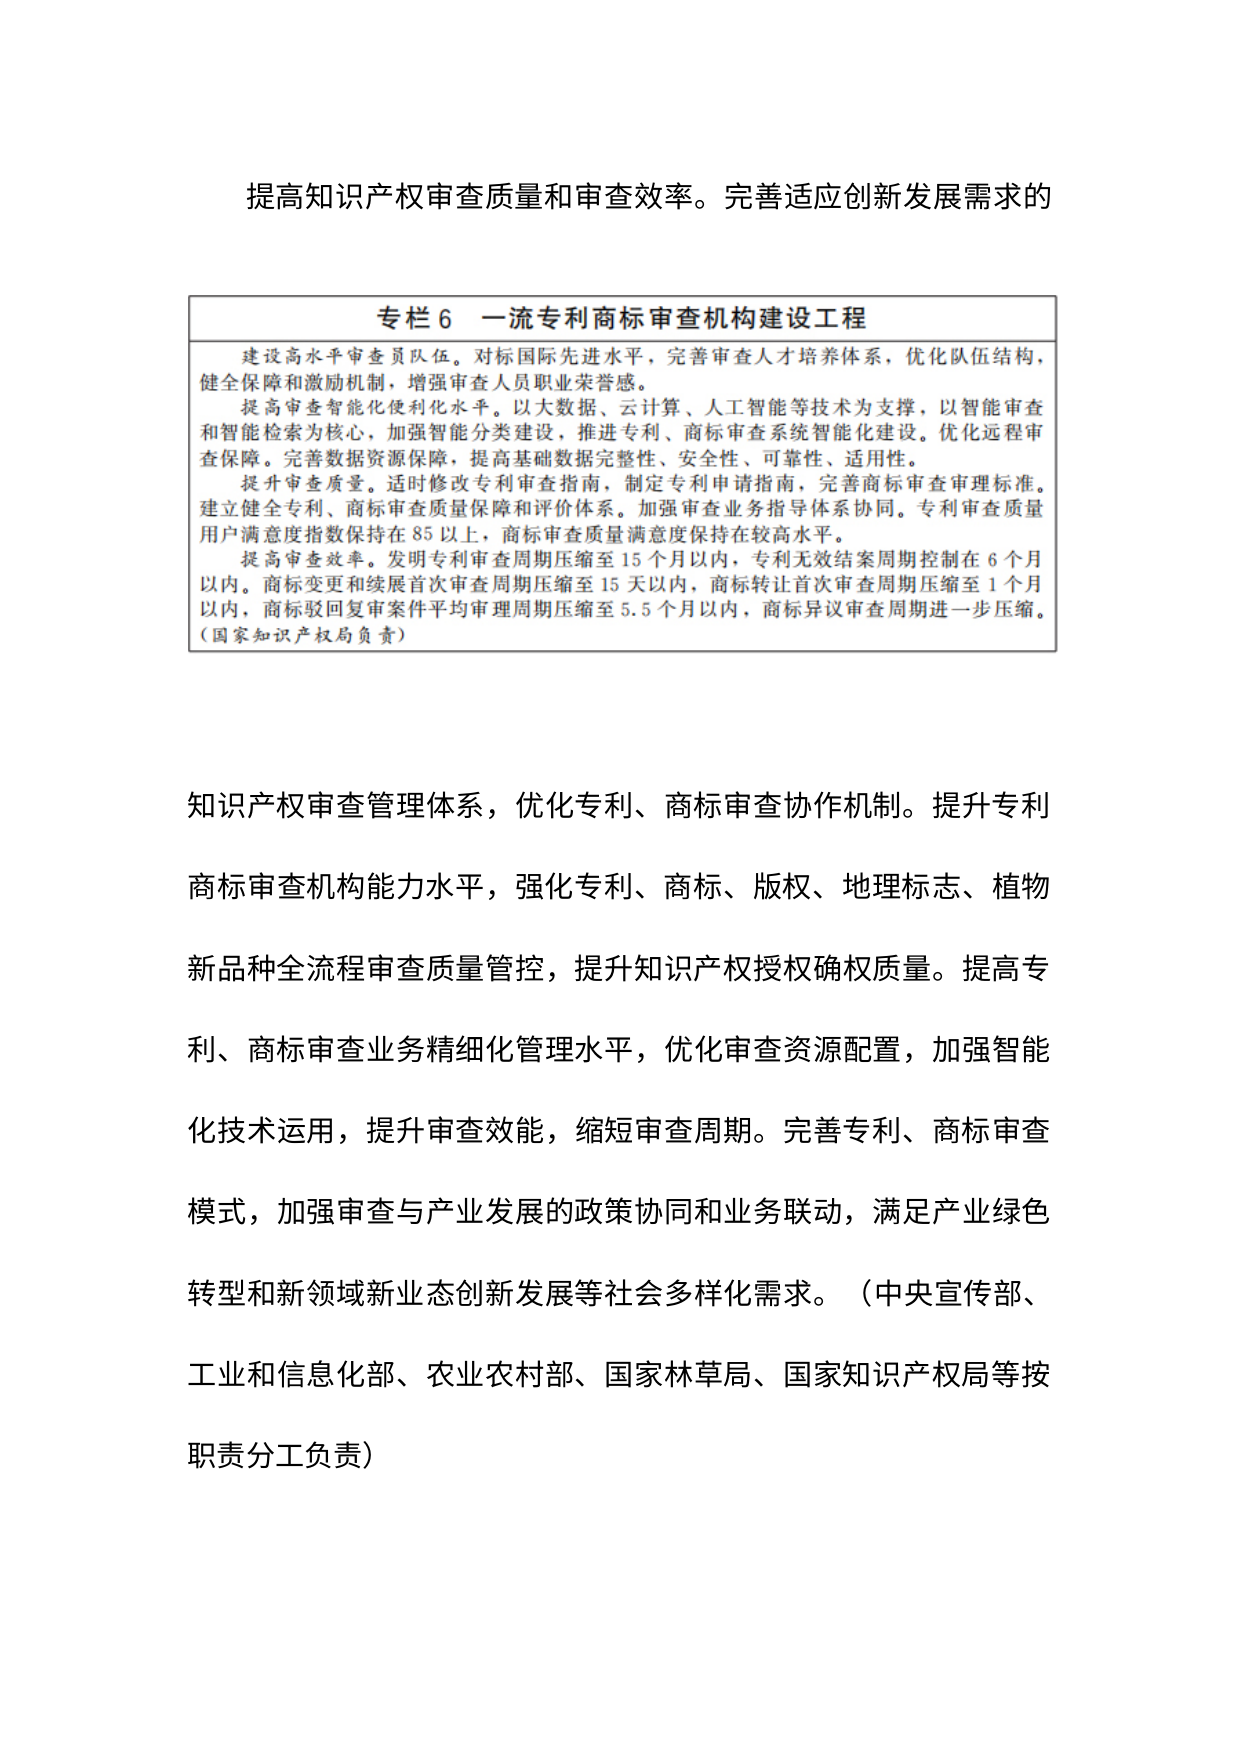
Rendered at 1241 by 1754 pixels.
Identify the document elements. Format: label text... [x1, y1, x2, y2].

text 提高知识产权审查质量和审查效率。完善适应创新发展需求的知识产权审查管理体系，优化专利、商标审查协作机制。提升专利商标审查机构能力水平，强化专利、商标、版权、地理标志、植物新品种全流程审查质量管控，提升知识产权授权确权质量。提高专利、商标审查业务精细化管理水平，优化审查资源配置，加强智能化技术运用，提升审查效能，缩短审查周期。完善专利、商标审查模式，加强审查与产业发展的政策协同和业务联动，满足产业绿色转型和新领域新业态创新发展等社会多样化需求。（中央宣传部、工业和信息化部、农业农村部、国家林草局、国家知识产权局等按职责分工负责） [187, 656, 1053, 1486]
text 提高知识产权审查质量和审查效率。完善适应创新发展需求的知识产权审查管理体系，优化专利、商标审查协作机制。提升专利商标审查机构能力水平，强化专利、商标、版权、地理标志、植物新品种全流程审查质量管控，提升知识产权授权确权质量。提高专利、商标审查业务精细化管理水平，优化审查资源配置，加强智能化技术运用，提升审查效能，缩短审查周期。完善专利、商标审查模式，加强审查与产业发展的政策协同和业务联动，满足产业绿色转型和新领域新业态创新发展等社会多样化需求。（中央宣传部、工业和信息化部、农业农村部、国家林草局、国家知识产权局等按职责分工负责） [187, 162, 1053, 294]
picture [187, 294, 1059, 656]
